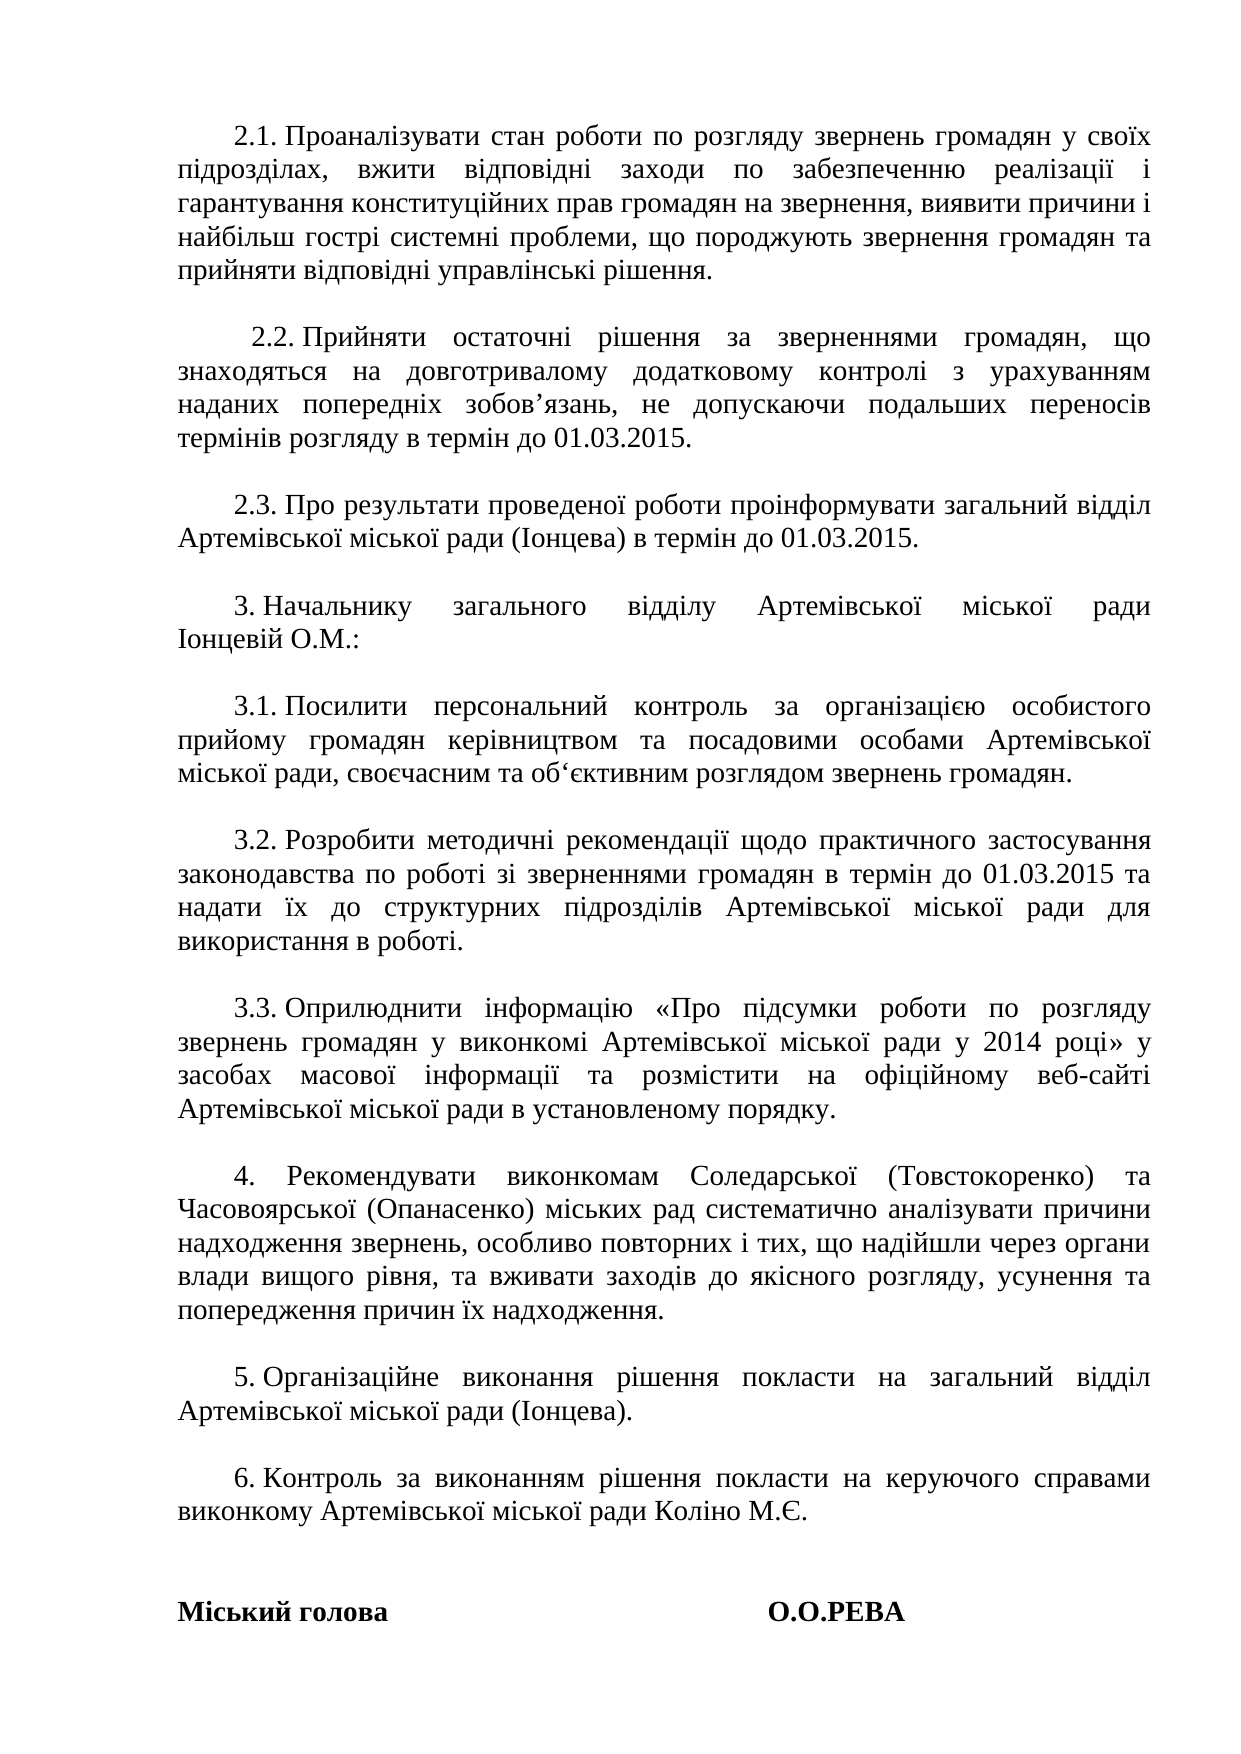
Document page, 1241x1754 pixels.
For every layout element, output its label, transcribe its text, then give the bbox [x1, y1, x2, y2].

text Міський голова О.О.РЕВА [177, 1594, 1152, 1627]
text 3.3. Оприлюднити інформацію «Про підсумки роботи по розгляду звернень громадян у виконкомі Артемівської міської ради у 2014 році» у засобах масової інформації та розмістити на офіційному веб-сайті Артемівської міської ради в установленому порядку. [177, 990, 1152, 1124]
text 2.1. Проаналізувати стан роботи по розгляду звернень громадян у своїх підрозділах, вжити відповідні заходи по забезпеченню реалізації і гарантування конституційних прав громадян на звернення, виявити причини і найбільш гострі системні проблеми, що породжують звернення громадян та прийняти відповідні управлінські рішення. [177, 118, 1152, 286]
text 3.2. Розробити методичні рекомендації щодо практичного застосування законодавства по роботі зі зверненнями громадян в термін до 01.03.2015 та надати їх до структурних підрозділів Артемівської міської ради для використання в роботі. [177, 822, 1152, 957]
text 2.3. Про результати проведеної роботи проінформувати загальний відділ Артемівської міської ради (Іонцева) в термін до 01.03.2015. [177, 487, 1152, 554]
text 3.1. Посилити персональний контроль за організацією особистого прийому громадян керівництвом та посадовими особами Артемівської міської ради, своєчасним та об‘єктивним розглядом звернень громадян. [177, 688, 1152, 789]
text 3. Начальнику загального відділу Артемівської міської ради Іонцевій О.М.: [177, 588, 1152, 655]
text 6. Контроль за виконанням рішення покласти на керуючого справами виконкому Артемівської міської ради Коліно М.Є. [177, 1460, 1152, 1527]
text 4. Рекомендувати виконкомам Соледарської (Товстокоренко) та Часовоярської (Опанасенко) міських рад систематично аналізувати причини надходження звернень, особливо повторних і тих, що надійшли через органи влади вищого рівня, та вживати заходів до якісного розгляду, усунення та попередження причин їх надходження. [177, 1158, 1152, 1326]
text 5. Організаційне виконання рішення покласти на загальний відділ Артемівської міської ради (Іонцева). [177, 1359, 1152, 1426]
text 2.2. Прийняти остаточні рішення за зверненнями громадян, що знаходяться на довготривалому додатковому контролі з урахуванням наданих попередніх зобов’язань, не допускаючи подальших переносів термінів розгляду в термін до 01.03.2015. [177, 319, 1152, 453]
